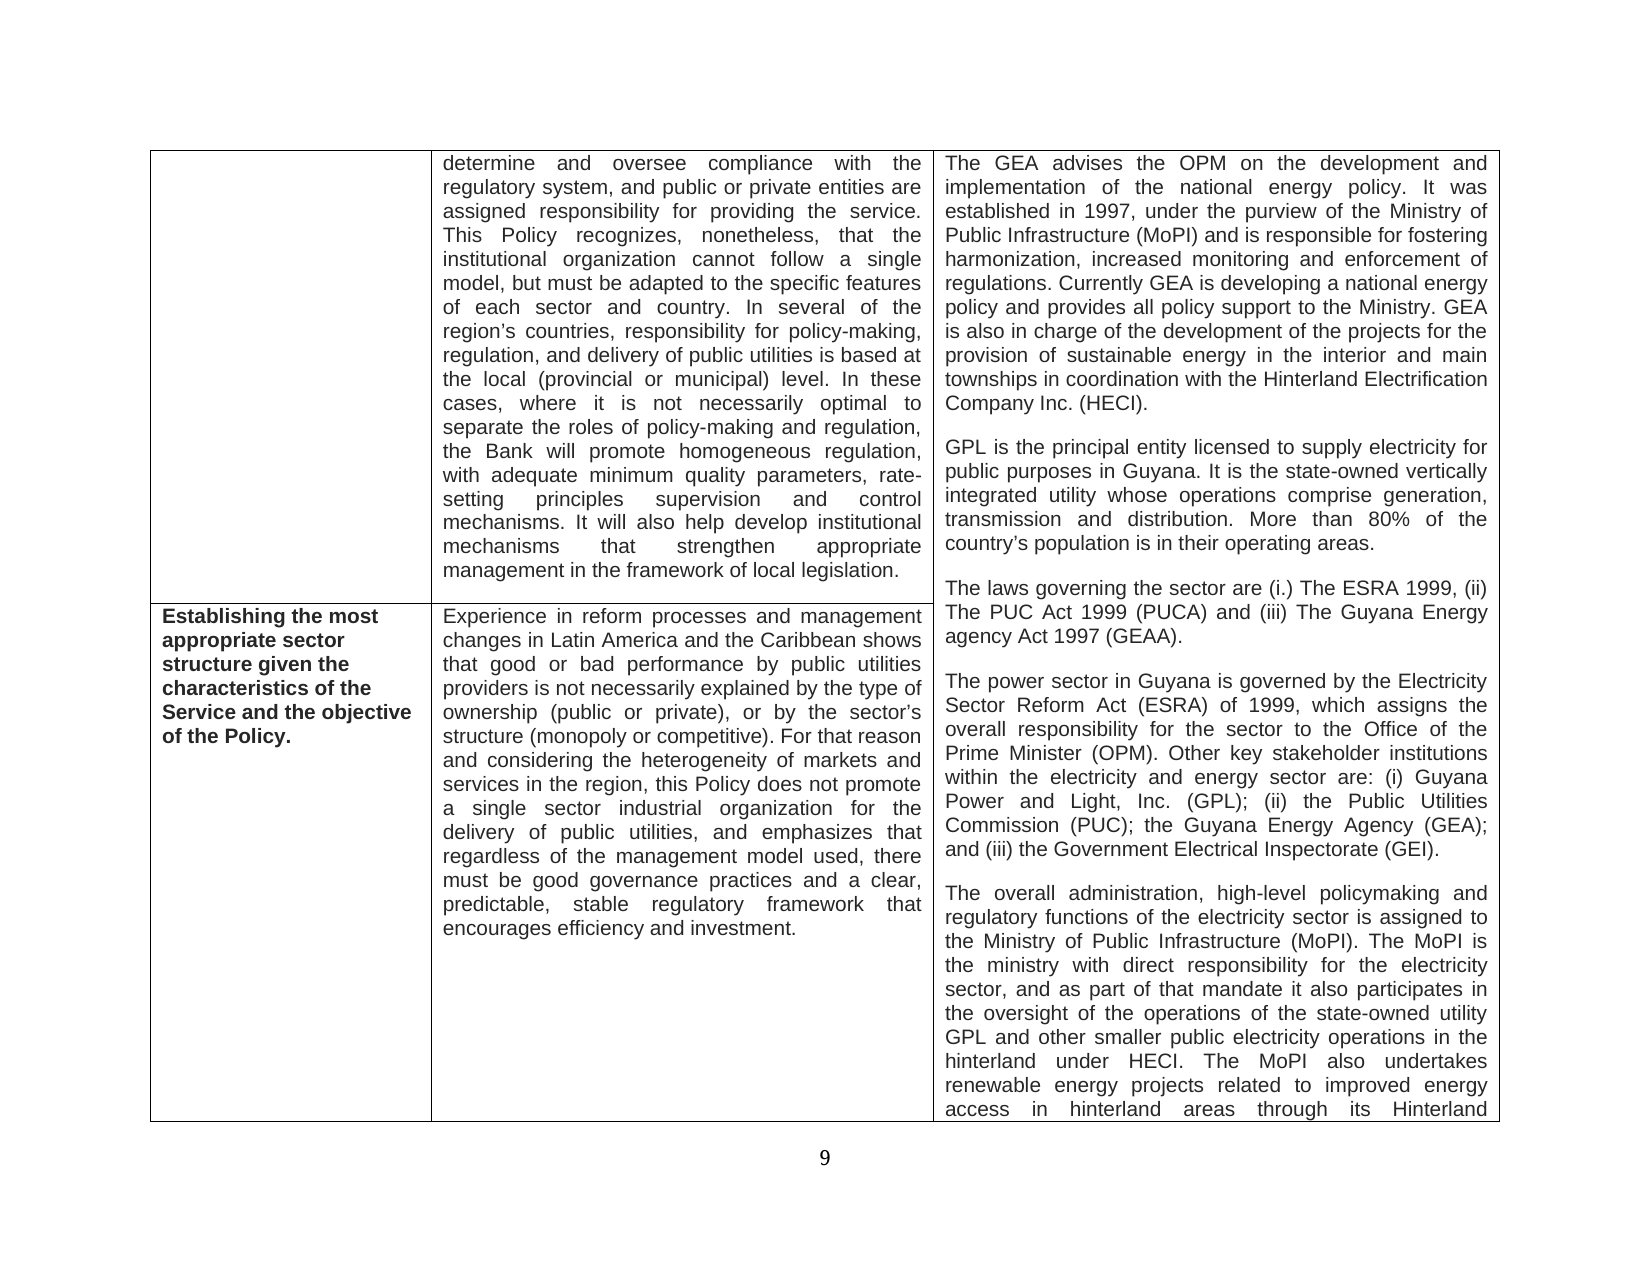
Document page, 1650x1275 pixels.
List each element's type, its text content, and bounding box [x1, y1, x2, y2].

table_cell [432, 604, 933, 1121]
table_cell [151, 151, 431, 603]
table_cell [432, 151, 933, 603]
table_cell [151, 604, 431, 1121]
